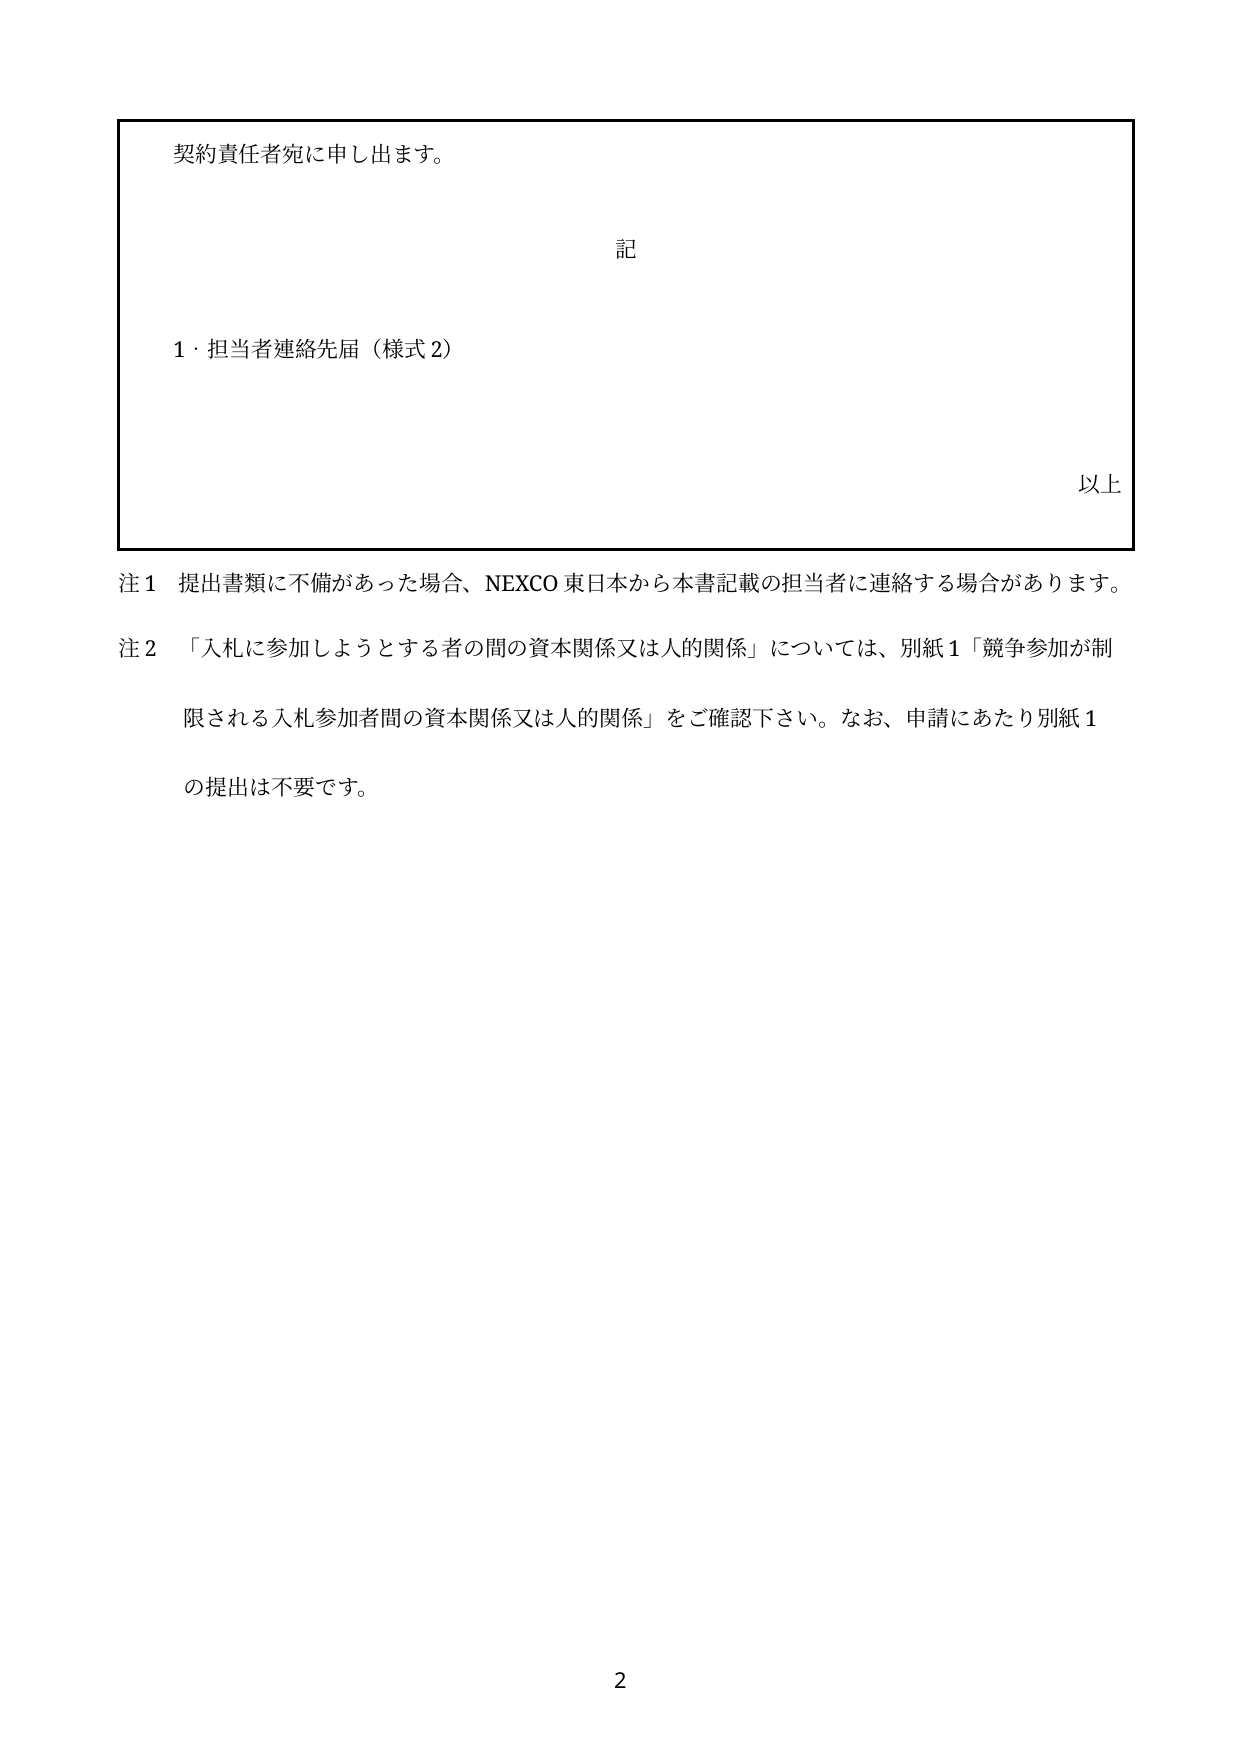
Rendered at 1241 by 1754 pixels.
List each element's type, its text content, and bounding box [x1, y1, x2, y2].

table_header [120, 122, 1132, 548]
text 注1 提出書類に不備があった場合、NEXCO東日本から本書記載の担当者に連絡する場合があります。 [118, 551, 1122, 612]
text 注2 「入札に参加しようとする者の間の資本関係又は人的関係」については、別紙1「競争参加が制限される入札参加者間の資本関係又は人的関係」をご確認下さい。なお、申請にあたり別紙1の提出は不要です。 [118, 617, 1122, 817]
